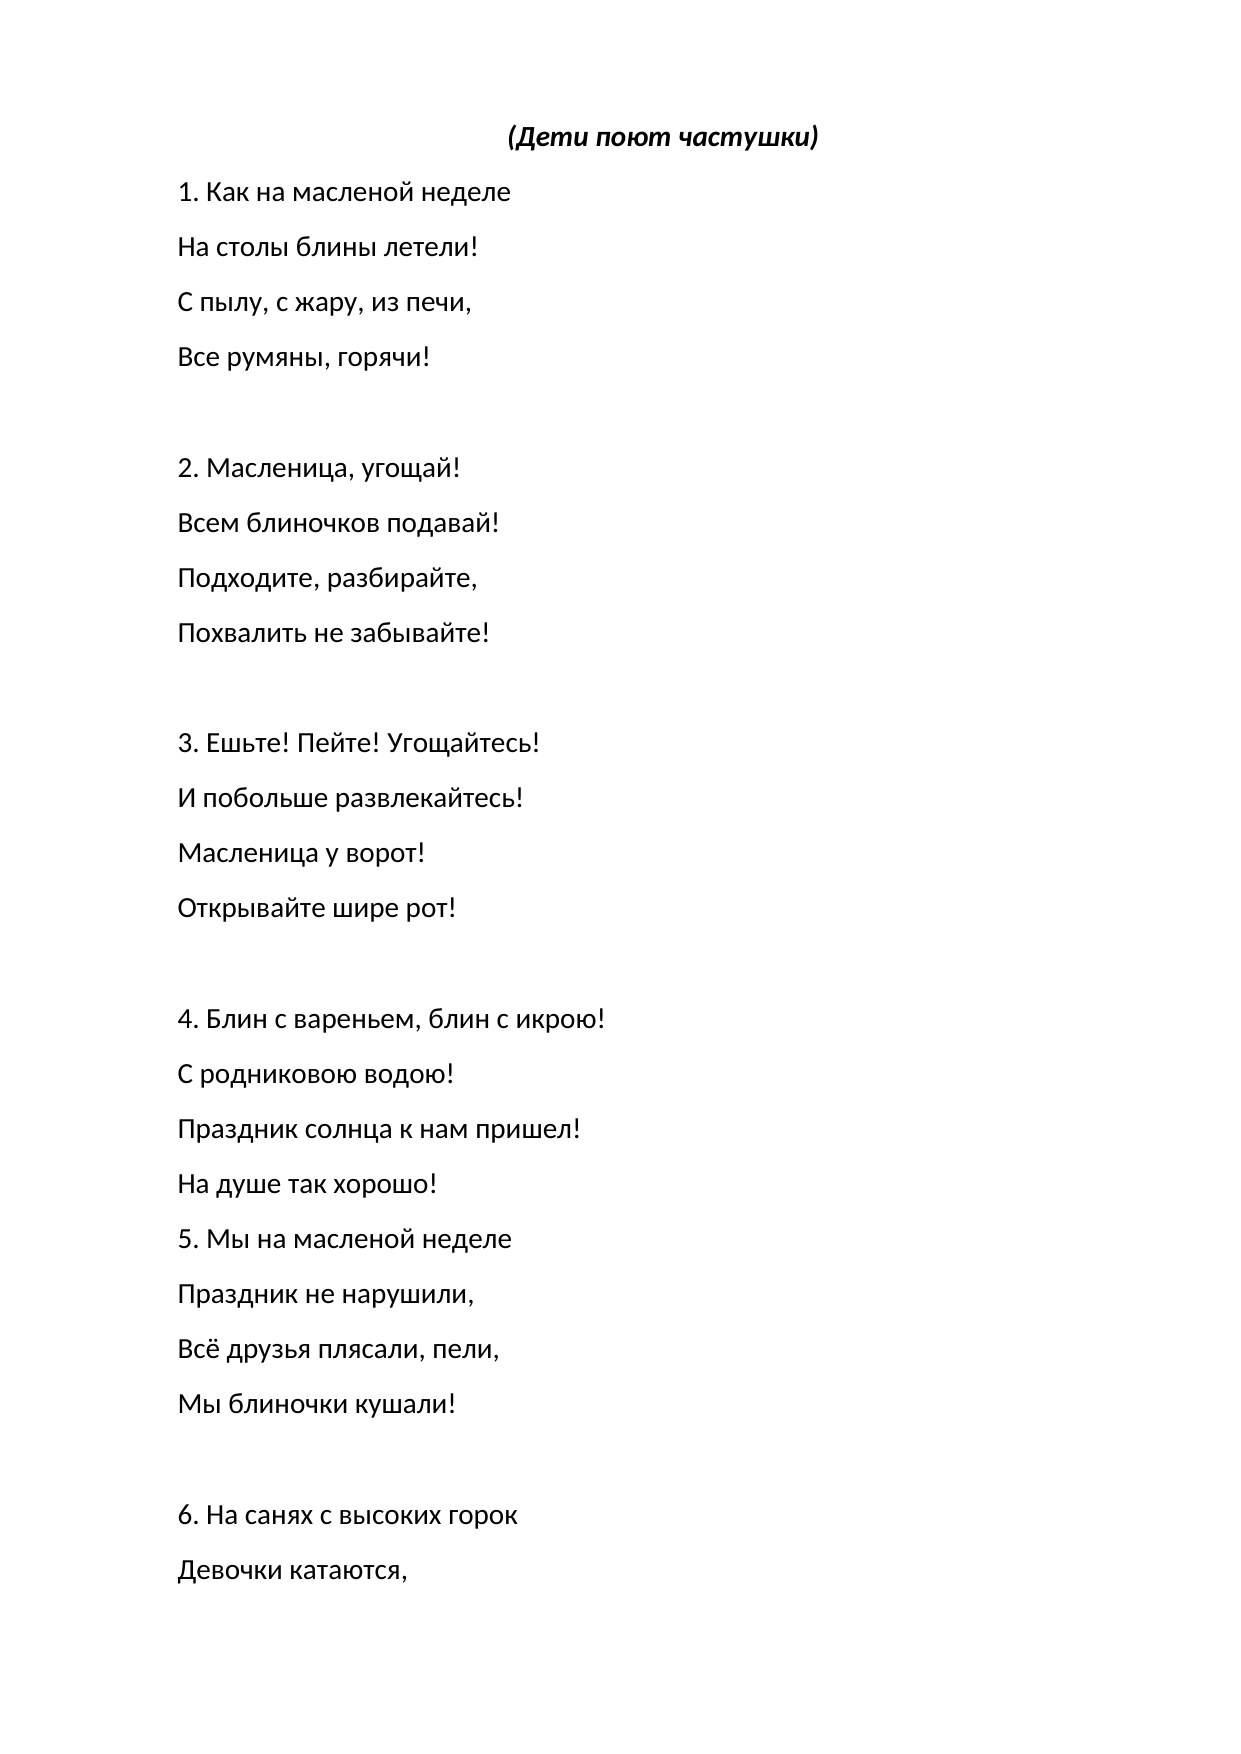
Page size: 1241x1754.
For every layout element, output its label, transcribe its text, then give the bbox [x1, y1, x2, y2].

text Мы блиночки кушали! [177, 1386, 1152, 1421]
text Всем блиночков подавай! [177, 504, 1152, 539]
text Девочки катаются, [177, 1551, 1152, 1586]
text 1. Как на масленой неделе [177, 173, 1152, 209]
text 6. На санях с высоких горок [177, 1496, 1152, 1531]
text Похвалить не забывайте! [177, 614, 1152, 650]
text Масленица у ворот! [177, 834, 1152, 870]
text 5. Мы на масленой неделе [177, 1220, 1152, 1256]
text Праздник не нарушили, [177, 1275, 1152, 1311]
text Всё друзья плясали, пели, [177, 1330, 1152, 1366]
text (Дети поют частушки) [177, 118, 1152, 154]
text Праздник солнца к нам пришел! [177, 1110, 1152, 1146]
text 3. Ешьте! Пейте! Угощайтесь! [177, 724, 1152, 760]
text С пылу, с жару, из печи, [177, 283, 1152, 319]
text И побольше развлекайтесь! [177, 779, 1152, 815]
text Подходите, разбирайте, [177, 559, 1152, 594]
text 2. Масленица, угощай! [177, 449, 1152, 484]
text Все румяны, горячи! [177, 338, 1152, 374]
text С родниковою водою! [177, 1055, 1152, 1091]
text На душе так хорошо! [177, 1165, 1152, 1201]
text Открывайте шире рот! [177, 889, 1152, 925]
text 4. Блин с вареньем, блин с икрою! [177, 1000, 1152, 1035]
text На столы блины летели! [177, 228, 1152, 264]
